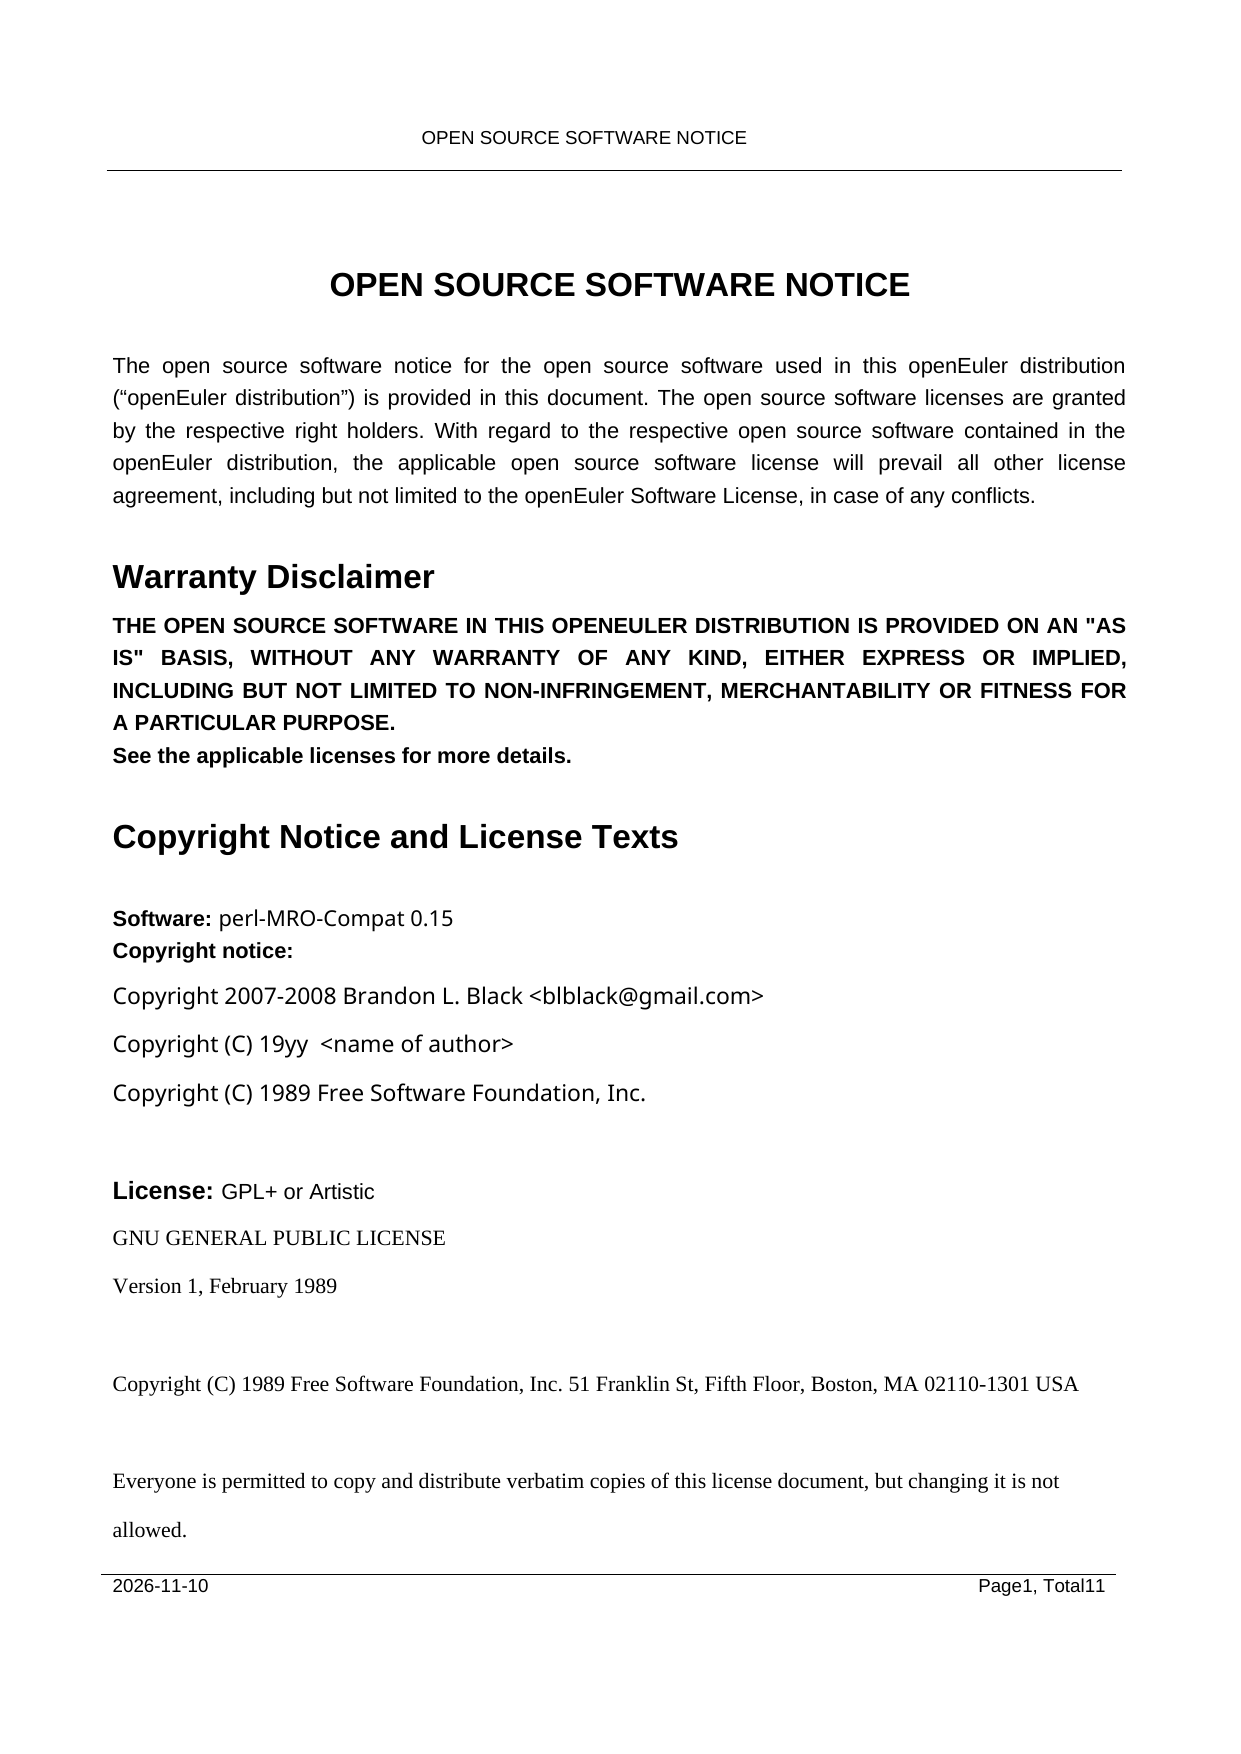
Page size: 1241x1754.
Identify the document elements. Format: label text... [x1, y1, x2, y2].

text Copyright 2007-2008 Brandon L. Black <blblack@gmail.com> Copyright (C) 19yy <name of author> Copyright (C) 1989 Free Software Foundation, Inc. [112, 979, 1128, 1158]
text OPEN SOURCE SOFTWARE NOTICE [112, 251, 1128, 316]
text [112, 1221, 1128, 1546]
text Software: perl-MRO-Compat 0.15 [112, 901, 1128, 934]
text Copyright Notice and License Texts [112, 804, 1128, 869]
text License: GPL+ or Artistic [112, 1174, 1128, 1207]
text Copyright notice: [112, 934, 1128, 966]
text The open source software notice for the open source software used in this openEuler distribution (“openEuler distribution”) is provided in this document. The open source software licenses are granted by the respective right holders. With regard to the respective open source software contained in the openEuler distribution, the applicable open source software license will prevail all other license agreement, including but not limited to the openEuler Software License, in case of any conflicts. [112, 349, 1128, 511]
text Warranty Disclaimer [112, 544, 1128, 609]
text THE OPEN SOURCE SOFTWARE IN THIS OPENEULER DISTRIBUTION IS PROVIDED ON AN "AS IS" BASIS, WITHOUT ANY WARRANTY OF ANY KIND, EITHER EXPRESS OR IMPLIED, INCLUDING BUT NOT LIMITED TO NON-INFRINGEMENT, MERCHANTABILITY OR FITNESS FOR A PARTICULAR PURPOSE. See the applicable licenses for more details. [112, 609, 1128, 771]
